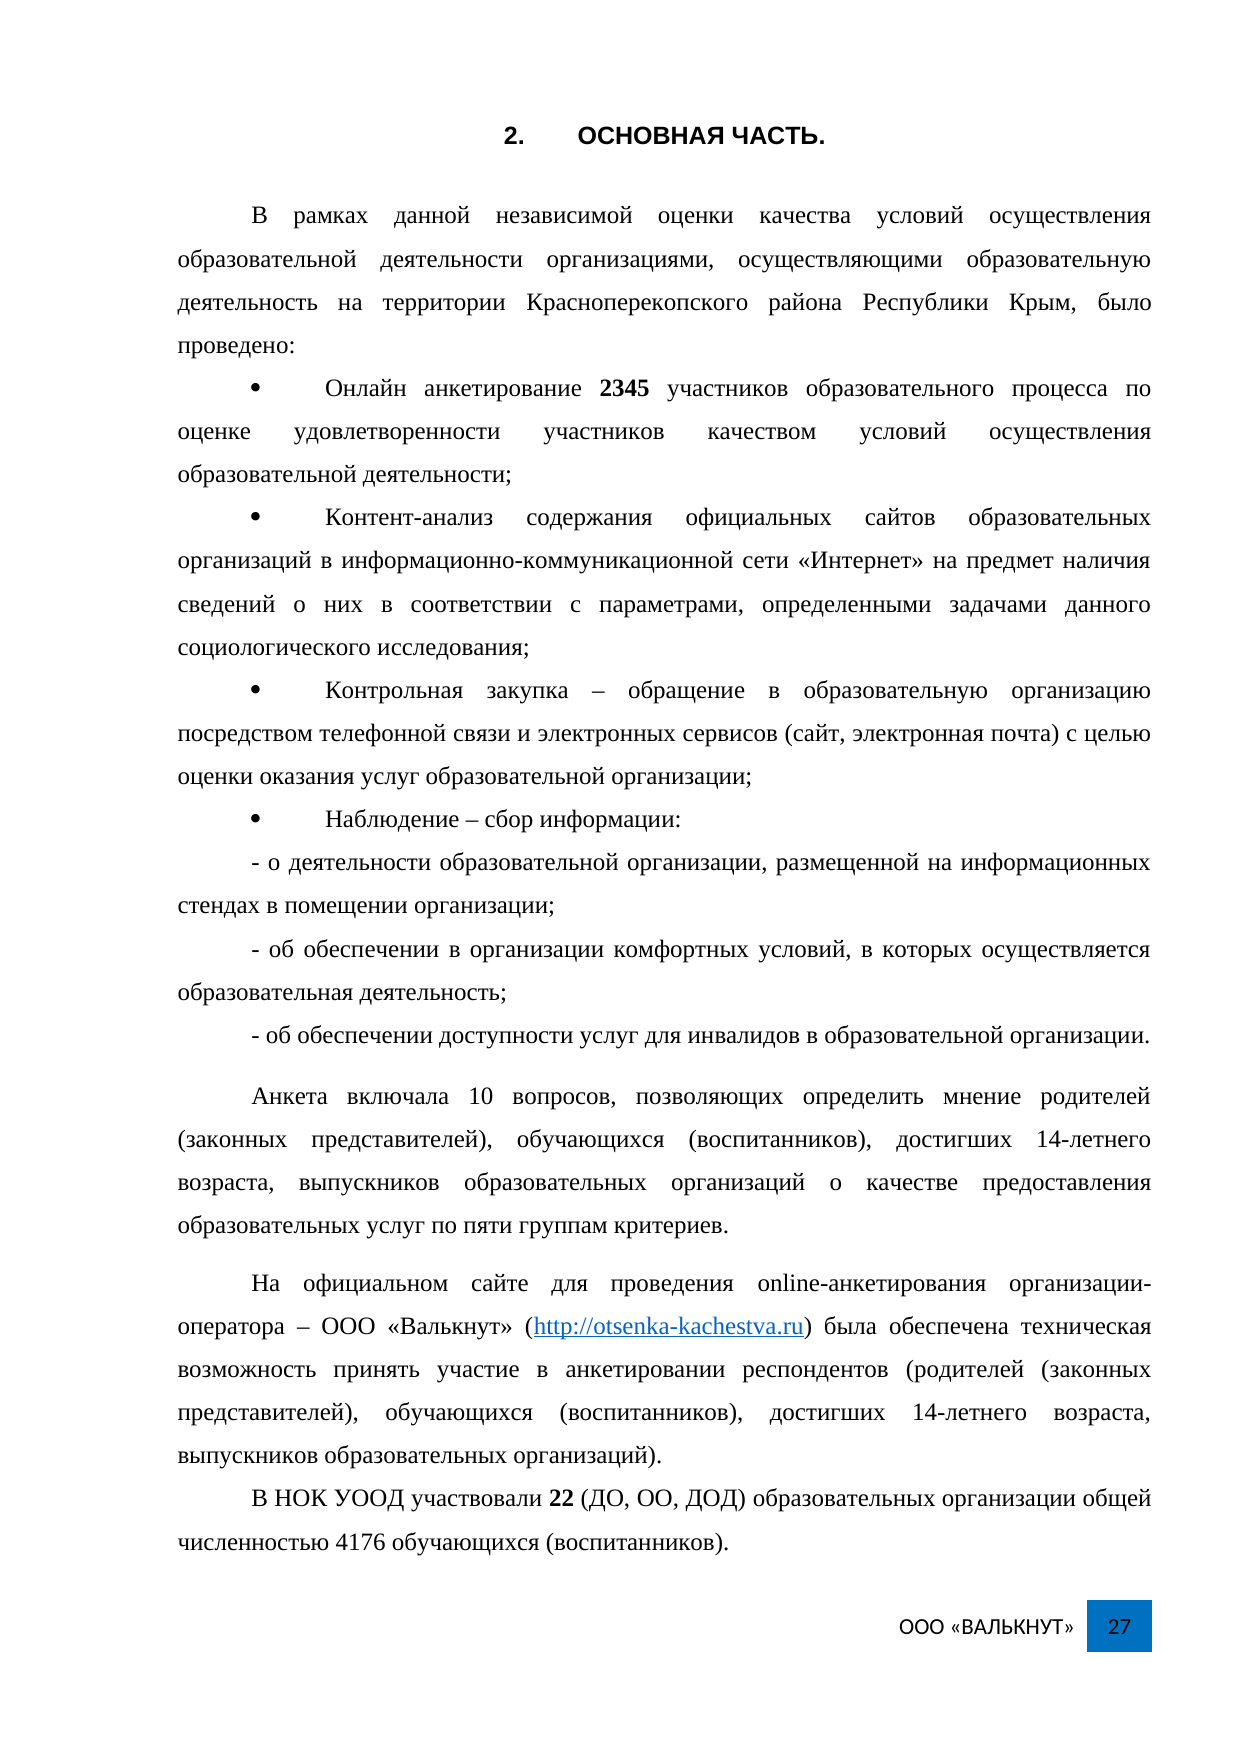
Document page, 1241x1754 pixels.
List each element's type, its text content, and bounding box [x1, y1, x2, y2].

text На официальном сайте для проведения online-анкетирования организации-оператора – ООО «Валькнут» (http://otsenka-kachestva.ru) была обеспечена техническая возможность принять участие в анкетировании респондентов (родителей (законных представителей), обучающихся (воспитанников), достигших 14-летнего возраста, выпускников образовательных организаций). [177, 1268, 1152, 1469]
text Анкета включала 10 вопросов, позволяющих определить мнение родителей (законных представителей), обучающихся (воспитанников), достигших 14-летнего возраста, выпускников образовательных организаций о качестве предоставления образовательных услуг по пяти группам критериев. [177, 1081, 1152, 1239]
text В рамках данной независимой оценки качества условий осуществления образовательной деятельности организациями, осуществляющими образовательную деятельность на территории Красноперекопского района Республики Крым, было проведено: [177, 201, 1152, 359]
text - об обеспечении доступности услуг для инвалидов в образовательной организации. [177, 1020, 1152, 1049]
list Контрольная закупка – обращение в образовательную организацию посредством телефонной связи и электронных сервисов (сайт, электронная почта) с целью оценки оказания услуг образовательной организации; [177, 675, 1152, 790]
list Наблюдение – сбор информации: [177, 804, 1152, 833]
list Онлайн анкетирование 2345 участников образовательного процесса по оценке удовлетворенности участников качеством условий осуществления образовательной деятельности; [177, 373, 1152, 488]
text - о деятельности образовательной организации, размещенной на информационных стендах в помещении организации; [177, 847, 1152, 919]
list ОСНОВНАЯ ЧАСТЬ. [177, 121, 1152, 149]
text - об обеспечении в организации комфортных условий, в которых осуществляется образовательная деятельность; [177, 934, 1152, 1006]
text В НОК УООД участвовали 22 (ДО, ОО, ДОД) образовательных организации общей численностью 4176 обучающихся (воспитанников). [177, 1483, 1152, 1555]
list Контент-анализ содержания официальных сайтов образовательных организаций в информационно-коммуникационной сети «Интернет» на предмет наличия сведений о них в соответствии с параметрами, определенными задачами данного социологического исследования; [177, 502, 1152, 661]
